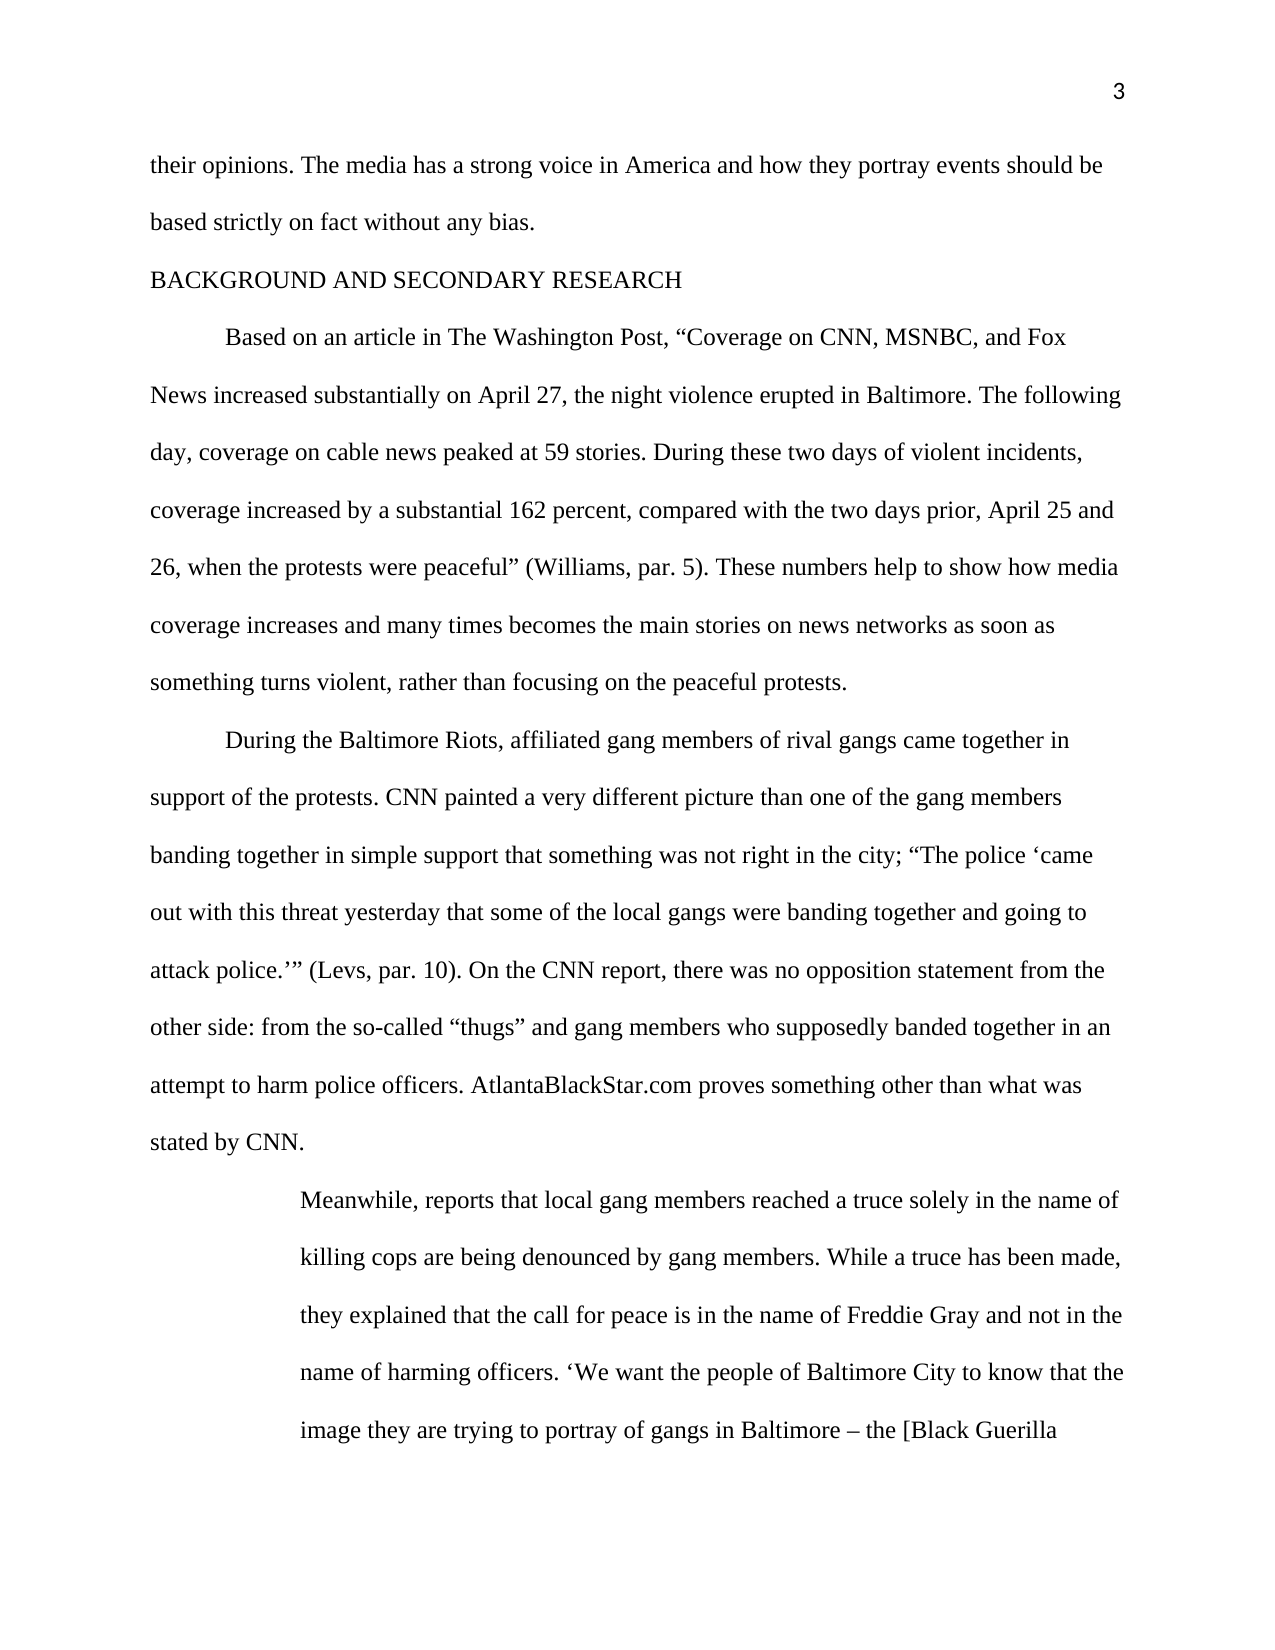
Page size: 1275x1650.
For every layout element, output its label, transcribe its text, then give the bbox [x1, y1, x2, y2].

text Based on an article in The Washington Post, “Coverage on CNN, MSNBC, and Fox News increased substantially on April 27, the night violence erupted in Baltimore. The following day, coverage on cable news peaked at 59 stories. During these two days of violent incidents, coverage increased by a substantial 162 percent, compared with the two days prior, April 25 and 26, when the protests were peaceful” (Williams, par. 5). These numbers help to show how media coverage increases and many times becomes the main stories on news networks as soon as something turns violent, rather than focusing on the peaceful protests. [150, 322, 1125, 696]
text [150, 150, 1125, 236]
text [300, 1185, 1125, 1444]
text During the Baltimore Riots, affiliated gang members of rival gangs came together in support of the protests. CNN painted a very different picture than one of the gang members banding together in simple support that something was not right in the city; “The police ‘came out with this threat yesterday that some of the local gangs were banding together and going to attack police.’” (Levs, par. 10). On the CNN report, there was no opposition statement from the other side: from the so-called “thugs” and gang members who supposedly banded together in an attempt to harm police officers. AtlantaBlackStar.com proves something other than what was stated by CNN. [150, 725, 1125, 1156]
text BACKGROUND AND SECONDARY RESEARCH [150, 265, 1125, 294]
